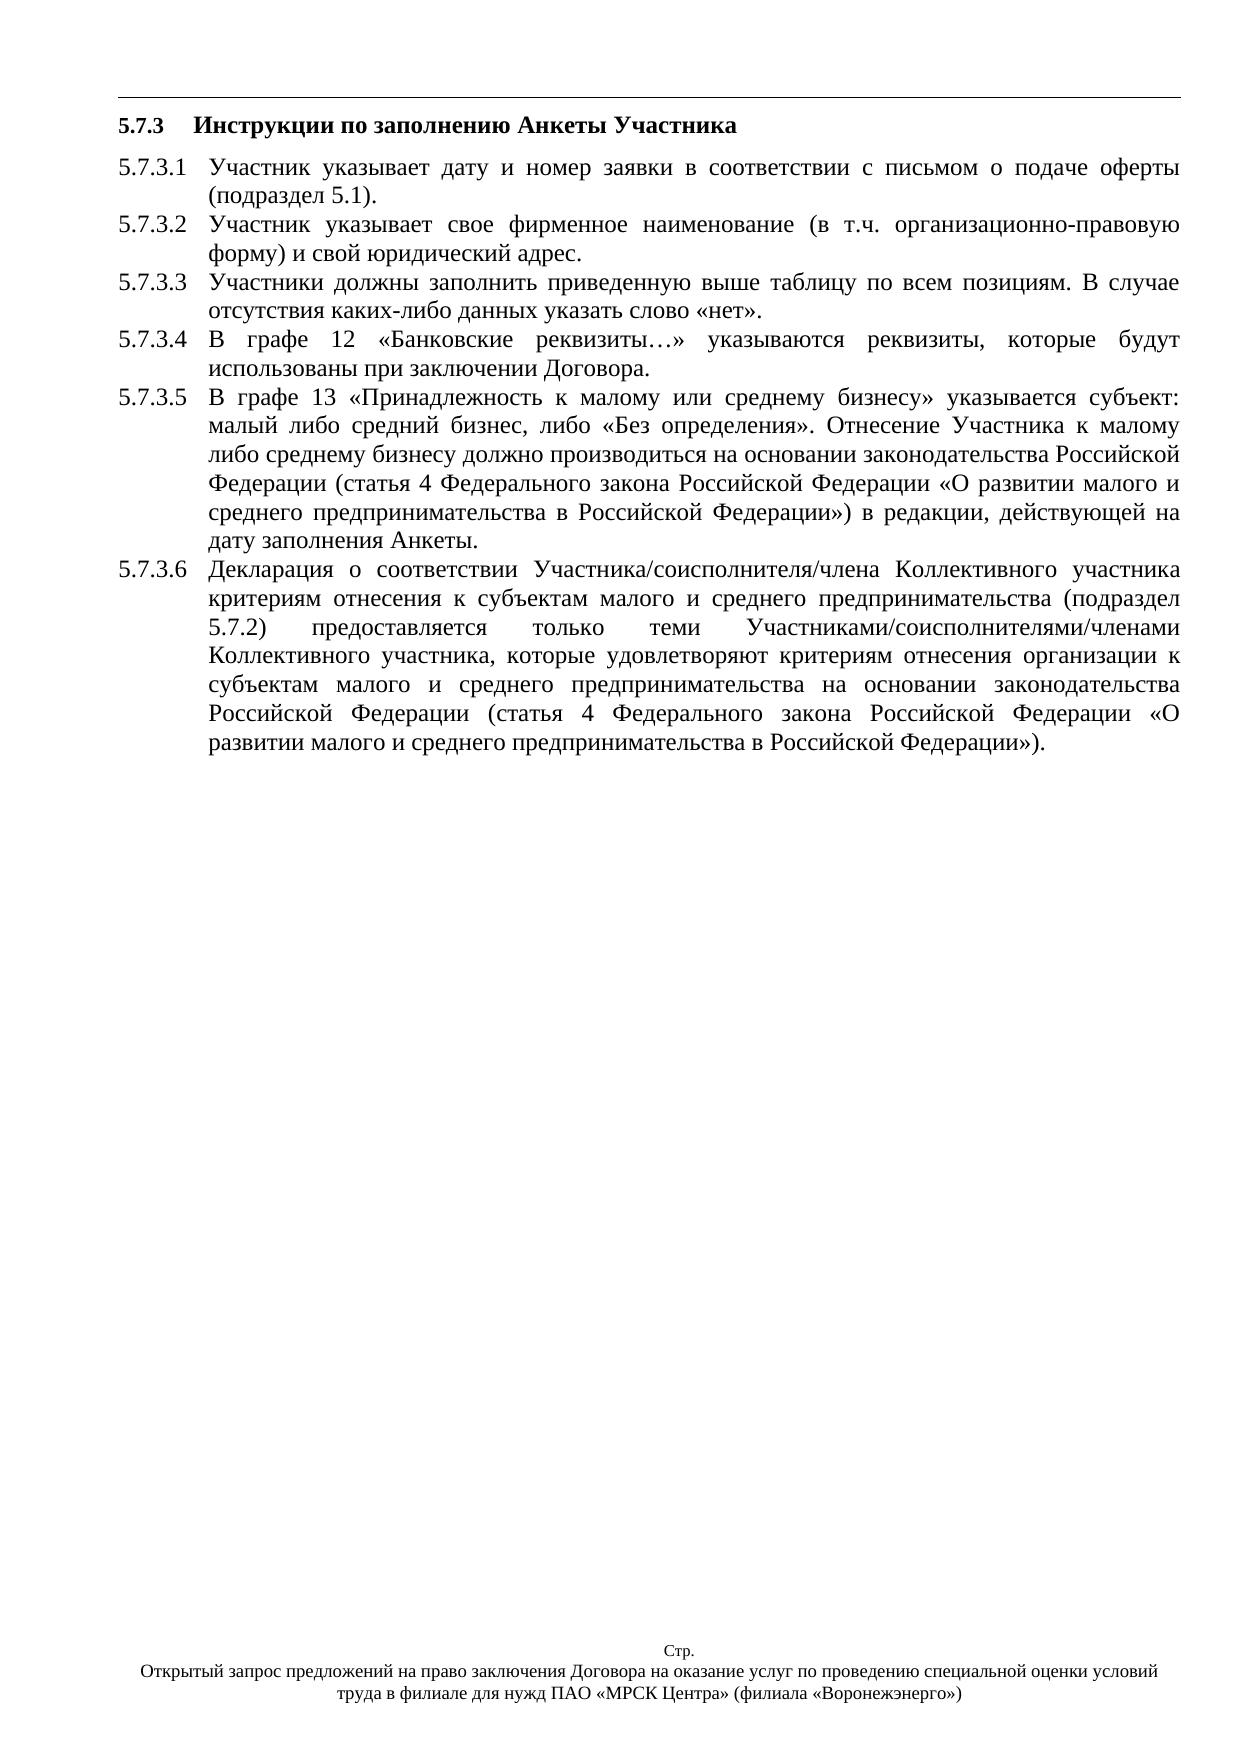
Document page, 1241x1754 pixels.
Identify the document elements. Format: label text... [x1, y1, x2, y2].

list Декларация о соответствии Участника/соисполнителя/члена Коллективного участника критериям отнесения к субъектам малого и среднего предпринимательства (подраздел 5.7.2) предоставляется только теми Участниками/соисполнителями/членами Коллективного участника, которые удовлетворяют критериям отнесения организации к субъектам малого и среднего предпринимательства на основании законодательства Российской Федерации (статья 4 Федерального закона Российской Федерации «О развитии малого и среднего предпринимательства в Российской Федерации»). [118, 554, 1181, 756]
list В графе 12 «Банковские реквизиты…» указываются реквизиты, которые будут использованы при заключении Договора. [118, 324, 1181, 382]
subtitle Инструкции по заполнению Анкеты Участника [118, 111, 1181, 139]
list Участник указывает дату и номер заявки в соответствии с письмом о подаче оферты (подраздел 5.1). [118, 152, 1181, 209]
list Участники должны заполнить приведенную выше таблицу по всем позициям. В случае отсутствия каких-либо данных указать слово «нет». [118, 267, 1181, 324]
list Участник указывает свое фирменное наименование (в т.ч. организационно-правовую форму) и свой юридический адрес. [118, 209, 1181, 267]
list В графе 13 «Принадлежность к малому или среднему бизнесу» указывается субъект: малый либо средний бизнес, либо «Без определения». Отнесение Участника к малому либо среднему бизнесу должно производиться на основании законодательства Российской Федерации (статья 4 Федерального закона Российской Федерации «О развитии малого и среднего предпринимательства в Российской Федерации») в редакции, действующей на дату заполнения Анкеты. [118, 382, 1181, 554]
